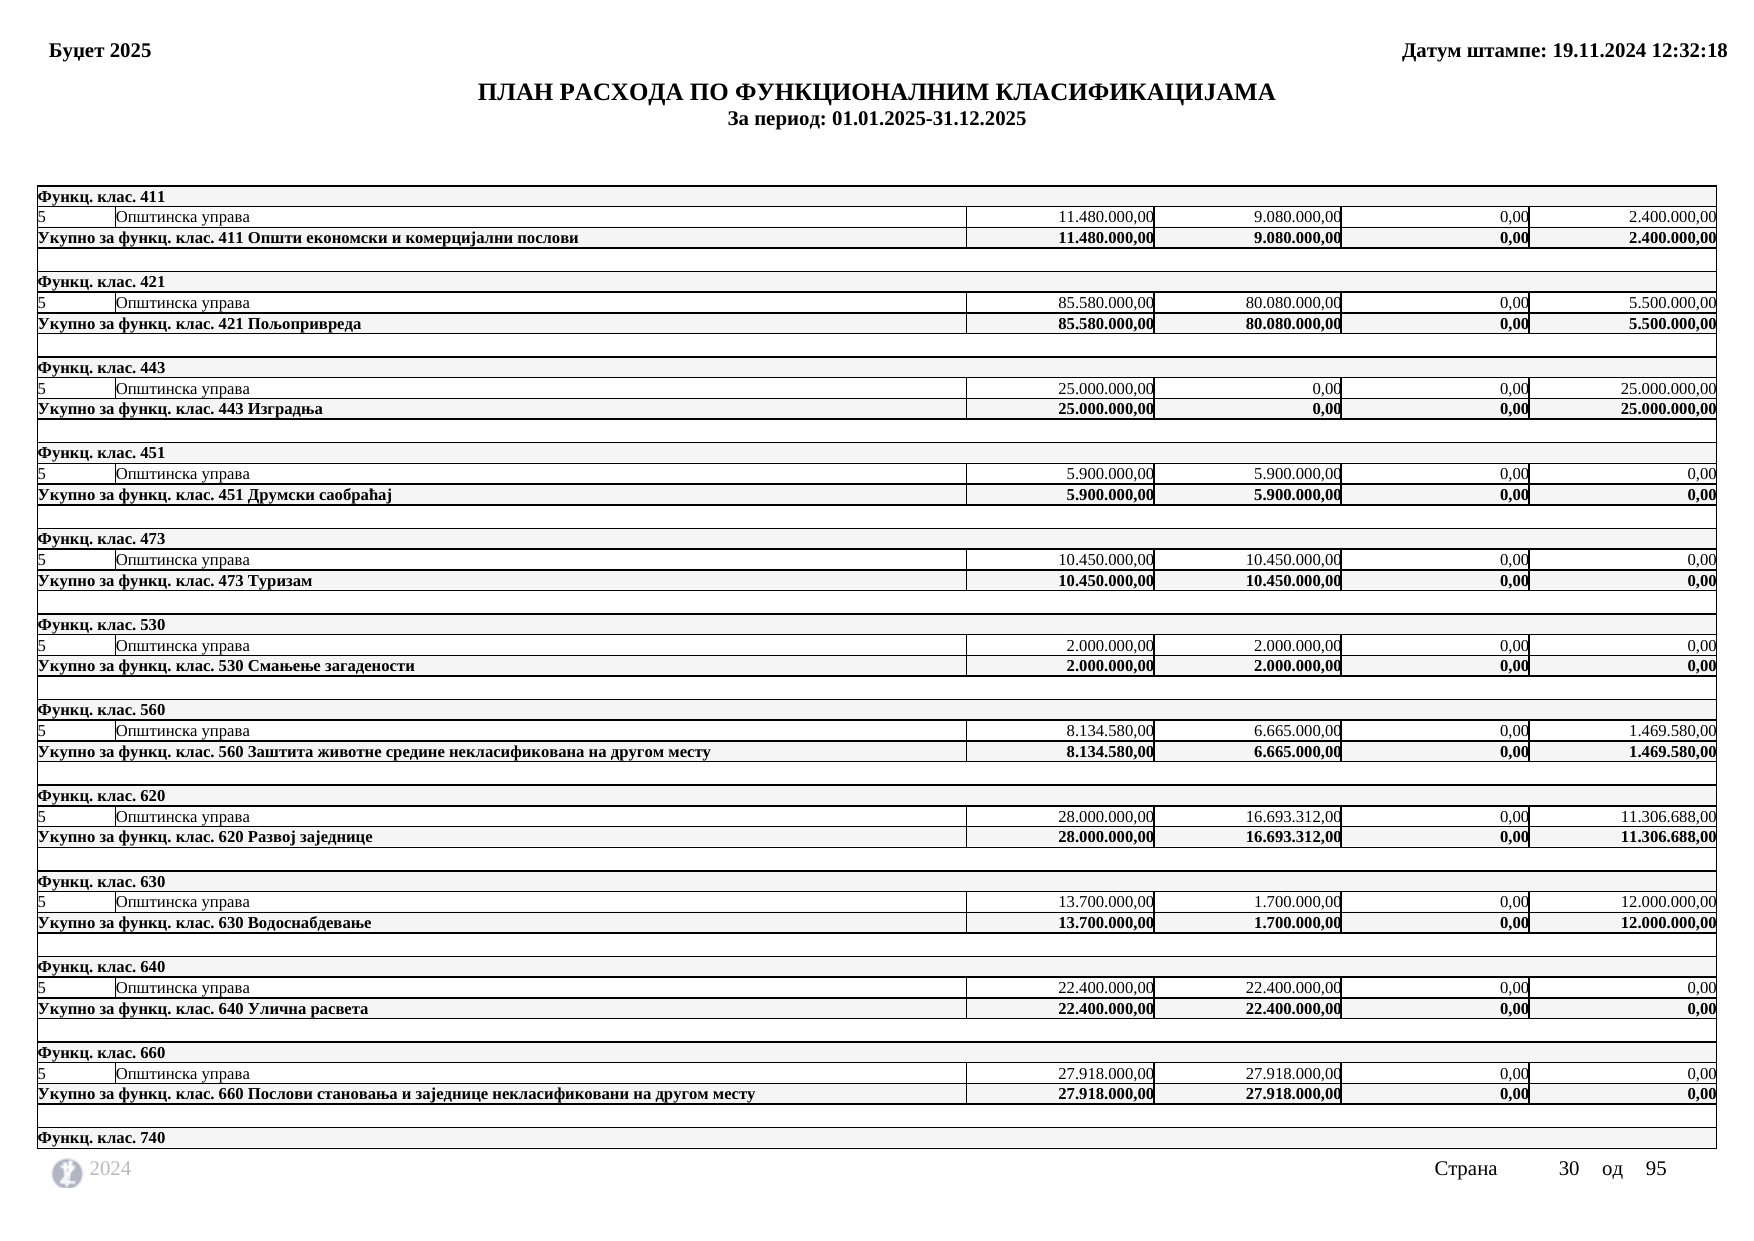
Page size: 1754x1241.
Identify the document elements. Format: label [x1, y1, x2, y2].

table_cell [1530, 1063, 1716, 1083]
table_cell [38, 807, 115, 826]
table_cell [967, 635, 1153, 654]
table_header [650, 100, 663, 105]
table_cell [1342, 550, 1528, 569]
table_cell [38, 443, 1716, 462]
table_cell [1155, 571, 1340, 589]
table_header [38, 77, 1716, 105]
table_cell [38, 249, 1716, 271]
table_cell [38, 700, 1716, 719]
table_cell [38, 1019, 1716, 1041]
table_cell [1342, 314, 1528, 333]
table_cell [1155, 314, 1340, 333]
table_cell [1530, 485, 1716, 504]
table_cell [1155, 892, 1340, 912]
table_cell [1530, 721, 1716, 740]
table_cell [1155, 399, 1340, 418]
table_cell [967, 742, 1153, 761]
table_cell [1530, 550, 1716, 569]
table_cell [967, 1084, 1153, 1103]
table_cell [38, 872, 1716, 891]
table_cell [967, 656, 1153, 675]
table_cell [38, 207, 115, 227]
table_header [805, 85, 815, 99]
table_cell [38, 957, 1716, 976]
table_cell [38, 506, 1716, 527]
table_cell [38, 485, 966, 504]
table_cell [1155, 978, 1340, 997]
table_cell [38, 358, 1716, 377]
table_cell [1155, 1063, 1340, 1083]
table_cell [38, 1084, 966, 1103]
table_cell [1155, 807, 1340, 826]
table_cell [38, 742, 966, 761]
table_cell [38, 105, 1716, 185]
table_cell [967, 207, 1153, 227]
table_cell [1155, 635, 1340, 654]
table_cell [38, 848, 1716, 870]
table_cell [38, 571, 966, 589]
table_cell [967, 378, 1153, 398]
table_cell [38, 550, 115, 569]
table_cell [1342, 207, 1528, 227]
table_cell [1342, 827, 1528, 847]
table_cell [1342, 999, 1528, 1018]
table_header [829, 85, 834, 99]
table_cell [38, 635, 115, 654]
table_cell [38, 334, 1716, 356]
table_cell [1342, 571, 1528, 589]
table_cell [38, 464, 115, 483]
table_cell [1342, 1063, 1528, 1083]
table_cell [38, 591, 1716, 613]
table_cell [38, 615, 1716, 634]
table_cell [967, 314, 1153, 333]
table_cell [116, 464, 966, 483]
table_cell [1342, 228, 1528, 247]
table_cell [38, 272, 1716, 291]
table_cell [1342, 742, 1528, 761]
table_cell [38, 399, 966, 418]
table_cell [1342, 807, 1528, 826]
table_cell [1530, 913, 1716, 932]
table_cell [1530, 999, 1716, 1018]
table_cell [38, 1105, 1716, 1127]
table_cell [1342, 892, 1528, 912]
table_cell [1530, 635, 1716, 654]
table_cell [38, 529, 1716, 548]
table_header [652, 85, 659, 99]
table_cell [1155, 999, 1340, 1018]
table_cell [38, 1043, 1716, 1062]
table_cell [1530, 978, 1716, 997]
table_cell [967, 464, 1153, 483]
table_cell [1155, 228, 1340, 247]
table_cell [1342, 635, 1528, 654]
picture [48, 1155, 87, 1188]
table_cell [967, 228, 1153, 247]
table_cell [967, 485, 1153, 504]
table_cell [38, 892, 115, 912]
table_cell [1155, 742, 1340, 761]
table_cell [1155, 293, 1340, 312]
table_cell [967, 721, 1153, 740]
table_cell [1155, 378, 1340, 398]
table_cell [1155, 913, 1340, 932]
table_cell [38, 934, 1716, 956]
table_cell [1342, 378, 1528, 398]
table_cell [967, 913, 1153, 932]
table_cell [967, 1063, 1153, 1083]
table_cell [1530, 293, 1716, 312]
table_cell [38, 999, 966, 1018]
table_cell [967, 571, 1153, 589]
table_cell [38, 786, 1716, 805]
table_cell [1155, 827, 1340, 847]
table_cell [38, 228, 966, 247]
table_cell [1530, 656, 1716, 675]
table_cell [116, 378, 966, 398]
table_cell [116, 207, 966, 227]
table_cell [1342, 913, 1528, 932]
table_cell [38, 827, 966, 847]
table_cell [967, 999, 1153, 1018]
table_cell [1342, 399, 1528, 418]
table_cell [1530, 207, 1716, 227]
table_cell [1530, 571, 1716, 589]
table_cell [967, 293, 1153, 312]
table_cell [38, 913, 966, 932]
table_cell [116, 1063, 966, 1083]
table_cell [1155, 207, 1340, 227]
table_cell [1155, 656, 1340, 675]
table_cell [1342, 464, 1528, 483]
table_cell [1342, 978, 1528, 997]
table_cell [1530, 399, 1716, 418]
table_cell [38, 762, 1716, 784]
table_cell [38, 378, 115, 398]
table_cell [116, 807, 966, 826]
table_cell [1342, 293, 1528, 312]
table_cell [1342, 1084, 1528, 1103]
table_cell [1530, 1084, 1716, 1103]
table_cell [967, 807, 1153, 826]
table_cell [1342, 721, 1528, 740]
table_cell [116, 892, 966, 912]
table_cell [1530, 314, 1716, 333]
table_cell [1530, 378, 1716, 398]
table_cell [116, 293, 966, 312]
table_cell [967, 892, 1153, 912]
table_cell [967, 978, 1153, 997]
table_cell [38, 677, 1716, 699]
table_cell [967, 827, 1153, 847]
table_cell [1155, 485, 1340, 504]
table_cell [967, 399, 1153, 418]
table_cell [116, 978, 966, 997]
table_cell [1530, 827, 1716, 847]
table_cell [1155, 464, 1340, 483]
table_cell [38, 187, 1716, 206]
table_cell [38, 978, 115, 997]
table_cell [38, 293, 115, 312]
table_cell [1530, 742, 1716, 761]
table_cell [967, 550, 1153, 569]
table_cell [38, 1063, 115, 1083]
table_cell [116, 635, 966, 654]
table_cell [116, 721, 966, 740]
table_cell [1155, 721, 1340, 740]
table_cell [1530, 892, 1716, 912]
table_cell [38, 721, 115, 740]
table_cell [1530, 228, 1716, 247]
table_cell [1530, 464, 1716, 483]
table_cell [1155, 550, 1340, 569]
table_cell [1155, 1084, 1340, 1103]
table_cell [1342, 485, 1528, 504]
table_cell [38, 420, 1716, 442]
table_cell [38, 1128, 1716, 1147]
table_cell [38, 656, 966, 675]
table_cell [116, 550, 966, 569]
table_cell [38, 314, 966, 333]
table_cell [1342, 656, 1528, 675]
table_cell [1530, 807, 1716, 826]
